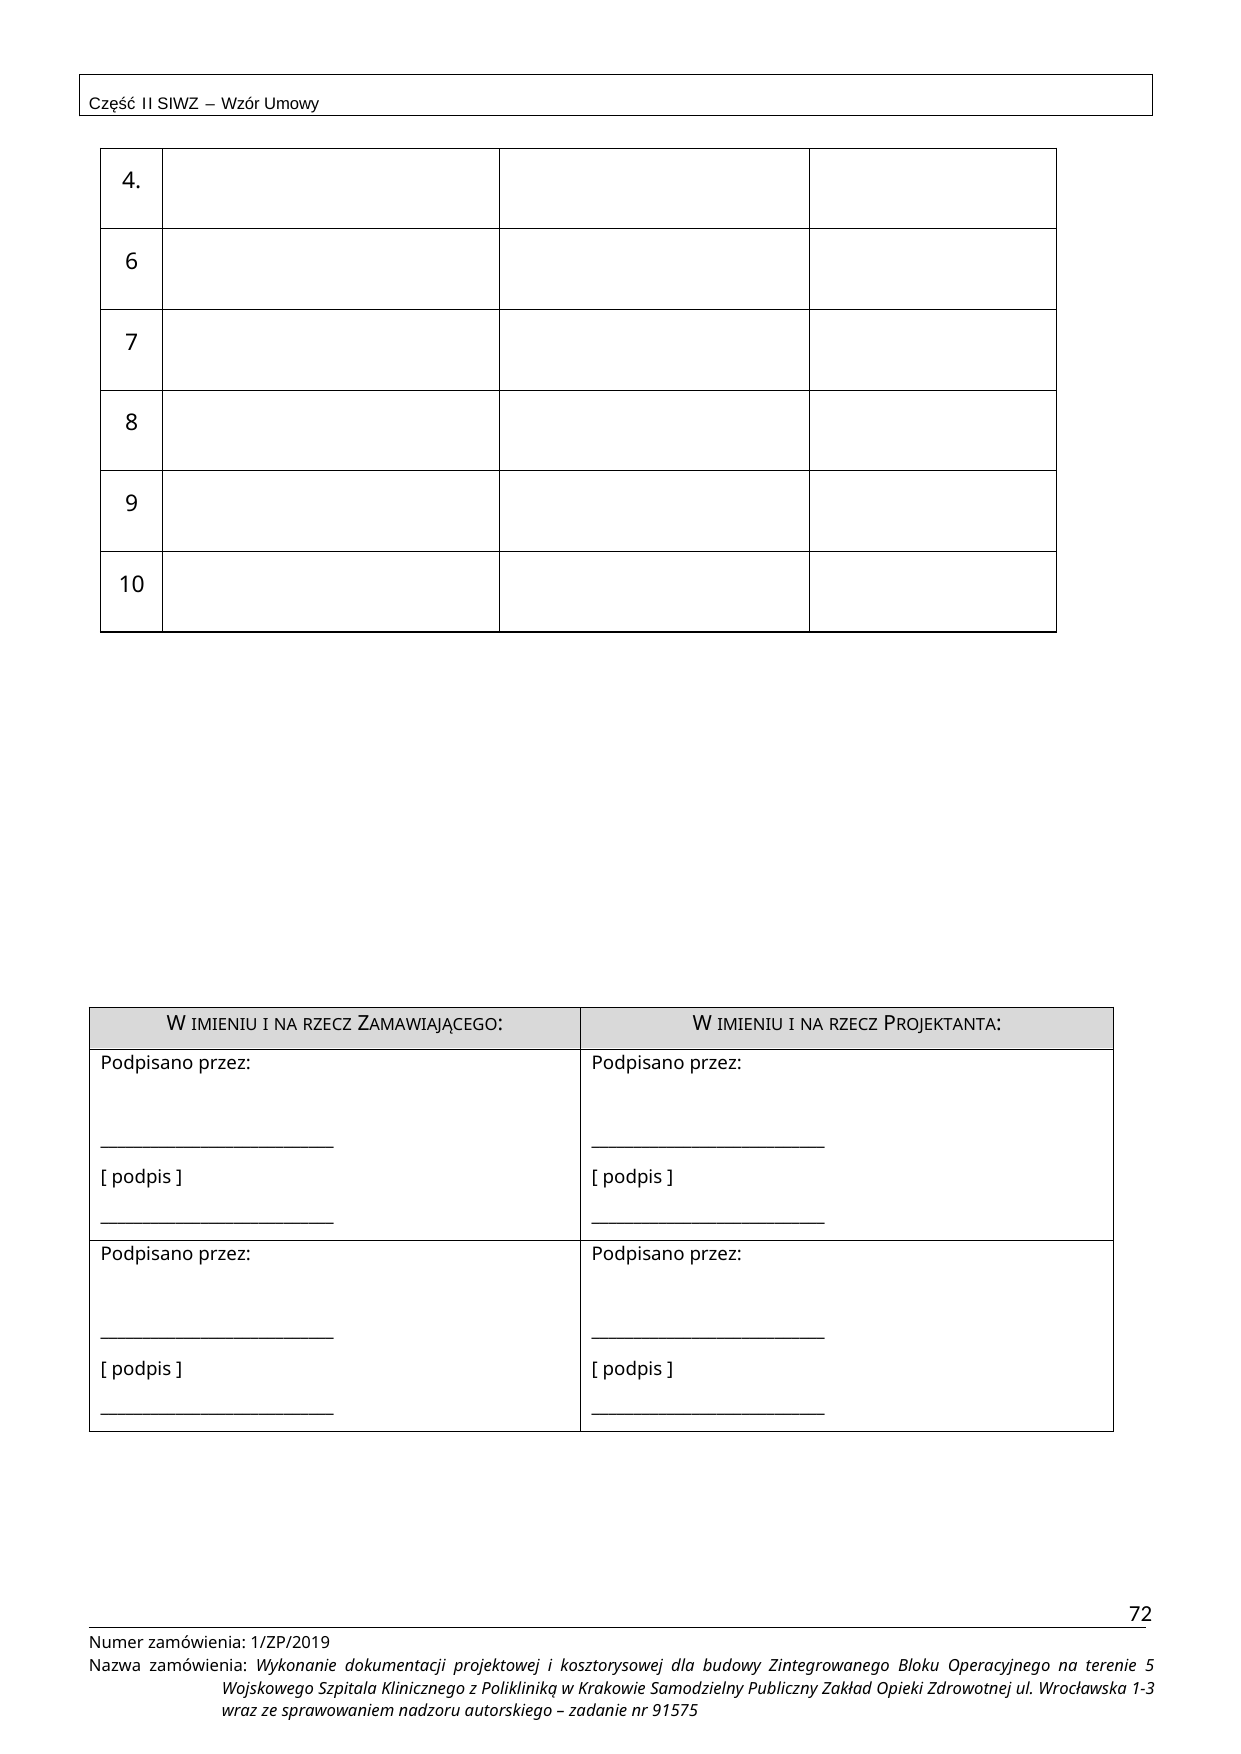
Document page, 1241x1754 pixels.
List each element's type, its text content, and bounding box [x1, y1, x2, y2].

table_cell Podpisano przez: ____________________________ [ podpis ] ____________________________ [581, 1241, 1113, 1431]
table_cell [500, 552, 809, 631]
table_cell 8 [101, 391, 162, 470]
table_header W imieniu i na rzecz Zamawiającego: [90, 1008, 580, 1048]
table_cell [163, 391, 499, 470]
table_cell [163, 310, 499, 389]
table_cell Podpisano przez: ____________________________ [ podpis ] ____________________________ [90, 1241, 580, 1431]
table_header W imieniu i na rzecz Projektanta: [581, 1008, 1113, 1048]
table_cell Podpisano przez: ____________________________ [ podpis ] ____________________________ [90, 1050, 580, 1240]
table_cell Podpisano przez: ____________________________ [ podpis ] ____________________________ [581, 1050, 1113, 1240]
table_cell [500, 391, 809, 470]
table_cell [163, 229, 499, 309]
table_cell [500, 229, 809, 309]
table_cell [500, 149, 809, 228]
table_cell [810, 391, 1056, 470]
table_cell [810, 552, 1056, 631]
table_cell 4. [101, 149, 162, 228]
table_cell [810, 310, 1056, 389]
table_cell [163, 471, 499, 551]
table_cell [500, 310, 809, 389]
table_cell 10 [101, 552, 162, 631]
table_cell [810, 149, 1056, 228]
table_cell [810, 229, 1056, 309]
table_cell 9 [101, 471, 162, 551]
table_cell 6 [101, 229, 162, 309]
table_cell [500, 471, 809, 551]
table_cell [163, 552, 499, 631]
table_cell [163, 149, 499, 228]
table_cell 7 [101, 310, 162, 389]
table_cell [810, 471, 1056, 551]
